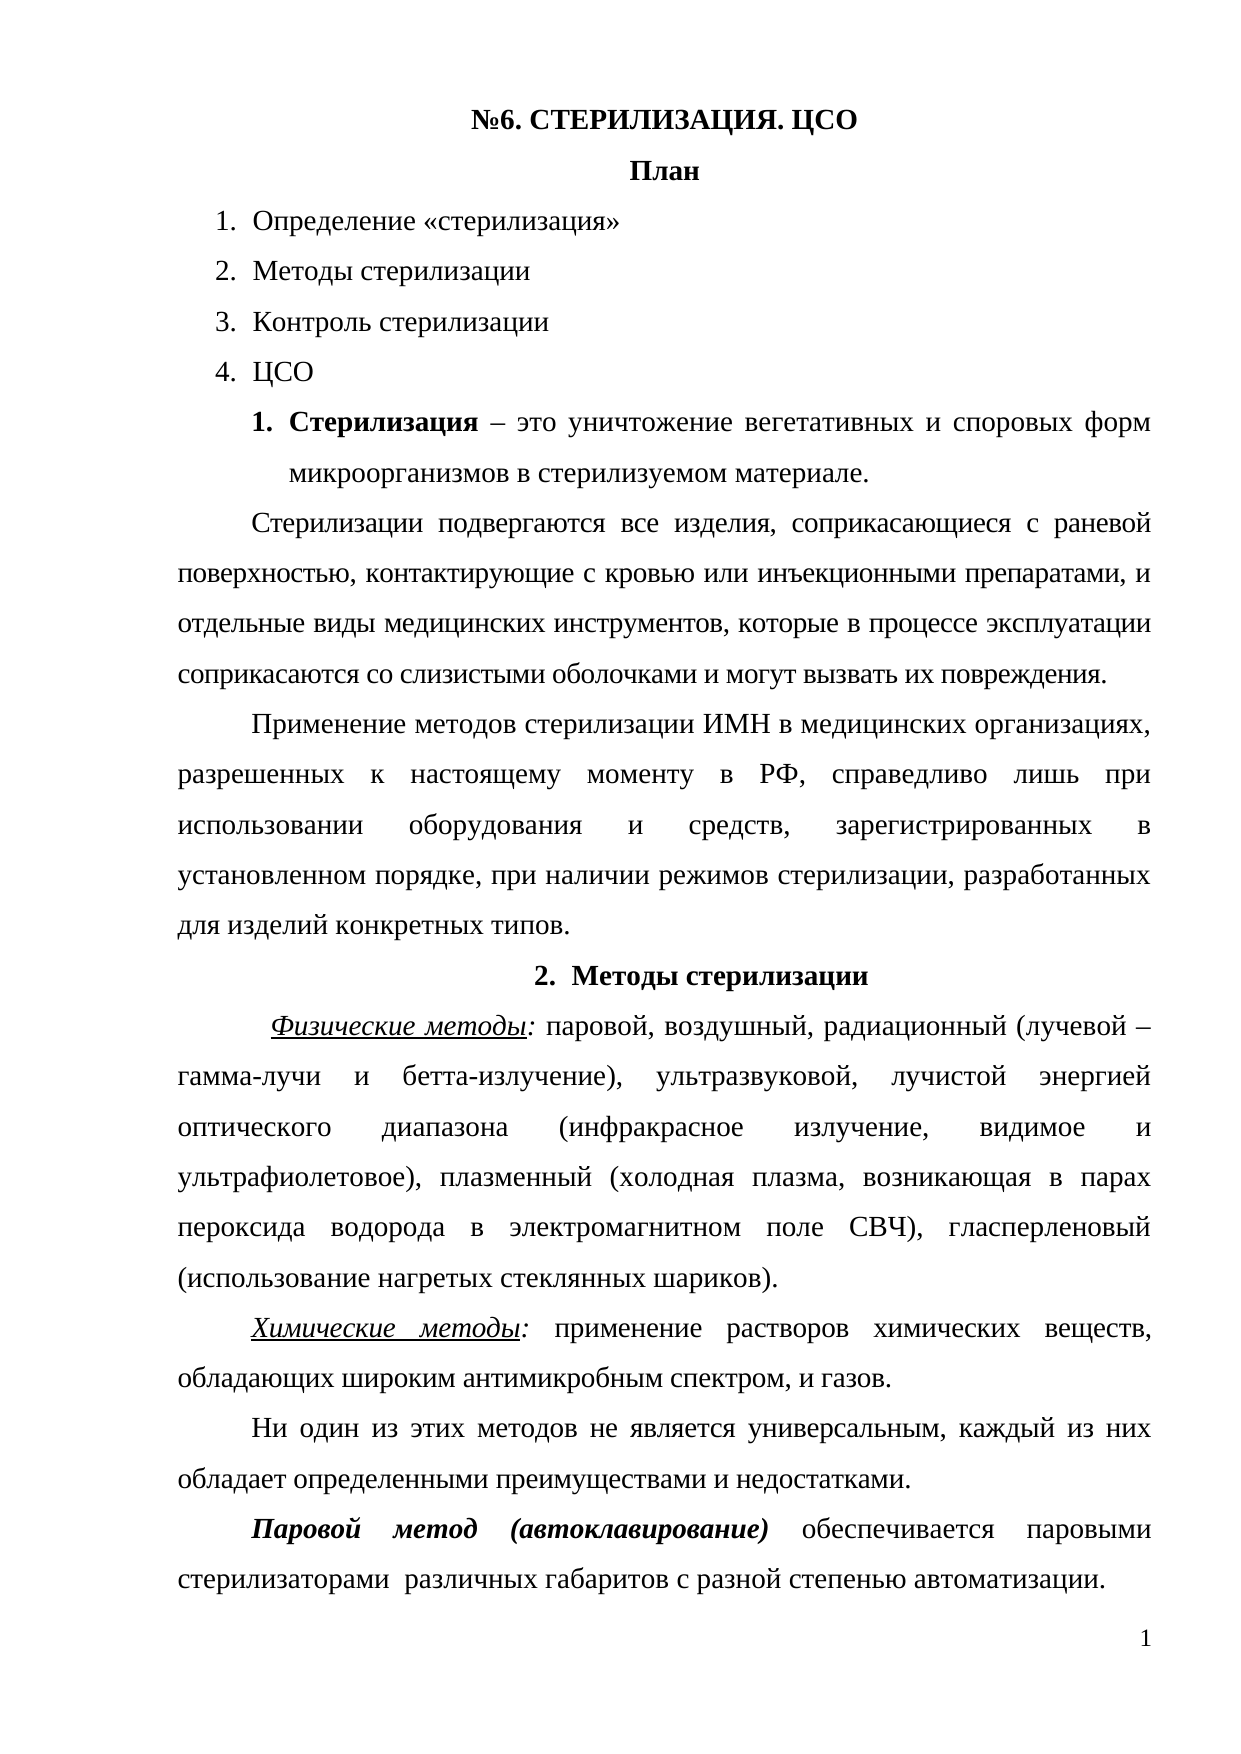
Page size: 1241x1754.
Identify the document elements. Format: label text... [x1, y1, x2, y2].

list Контроль стерилизации [215, 304, 1152, 337]
list Определение «стерилизация» [215, 203, 1152, 237]
text Применение методов стерилизации ИМН в медицинских организациях, разрешенных к настоящему моменту в РФ, справедливо лишь при использовании оборудования и средств, зарегистрированных в установленном порядке, при наличии режимов стерилизации, разработанных для изделий конкретных типов. [177, 706, 1152, 941]
text Стерилизации подвергаются все изделия, соприкасающиеся с раневой поверхностью, контактирующие с кровью или инъекционными препаратами, и отдельные виды медицинских инструментов, которые в процессе эксплуатации соприкасаются со слизистыми оболочками и могут вызвать их повреждения. [177, 505, 1152, 689]
list Методы стерилизации [251, 958, 1152, 991]
text Ни один из этих методов не является универсальным, каждый из них обладает определенными преимуществами и недостатками. [177, 1411, 1152, 1494]
text План [177, 153, 1152, 186]
text Паровой метод (автоклавирование) обеспечивается паровыми стерилизаторами различных габаритов с разной степенью автоматизации. [177, 1511, 1152, 1595]
list ЦСО [215, 354, 1152, 388]
list Методы стерилизации [215, 253, 1152, 287]
text Химические методы: применение растворов химических веществ, обладающих широким антимикробным спектром, и газов. [177, 1310, 1152, 1394]
text №6. СТЕРИЛИЗАЦИЯ. ЦСО [177, 102, 1152, 136]
text Физические методы: паровой, воздушный, радиационный (лучевой – гамма-лучи и бетта-излучение), ультразвуковой, лучистой энергией оптического диапазона (инфракрасное излучение, видимое и ультрафиолетовое), плазменный (холодная плазма, возникающая в парах пероксида водорода в электромагнитном поле СВЧ), гласперленовый (использование нагретых стеклянных шариков). [177, 1008, 1152, 1293]
list Стерилизация – это уничтожение вегетативных и споровых форм микроорганизмов в стерилизуемом материале. [251, 404, 1152, 488]
